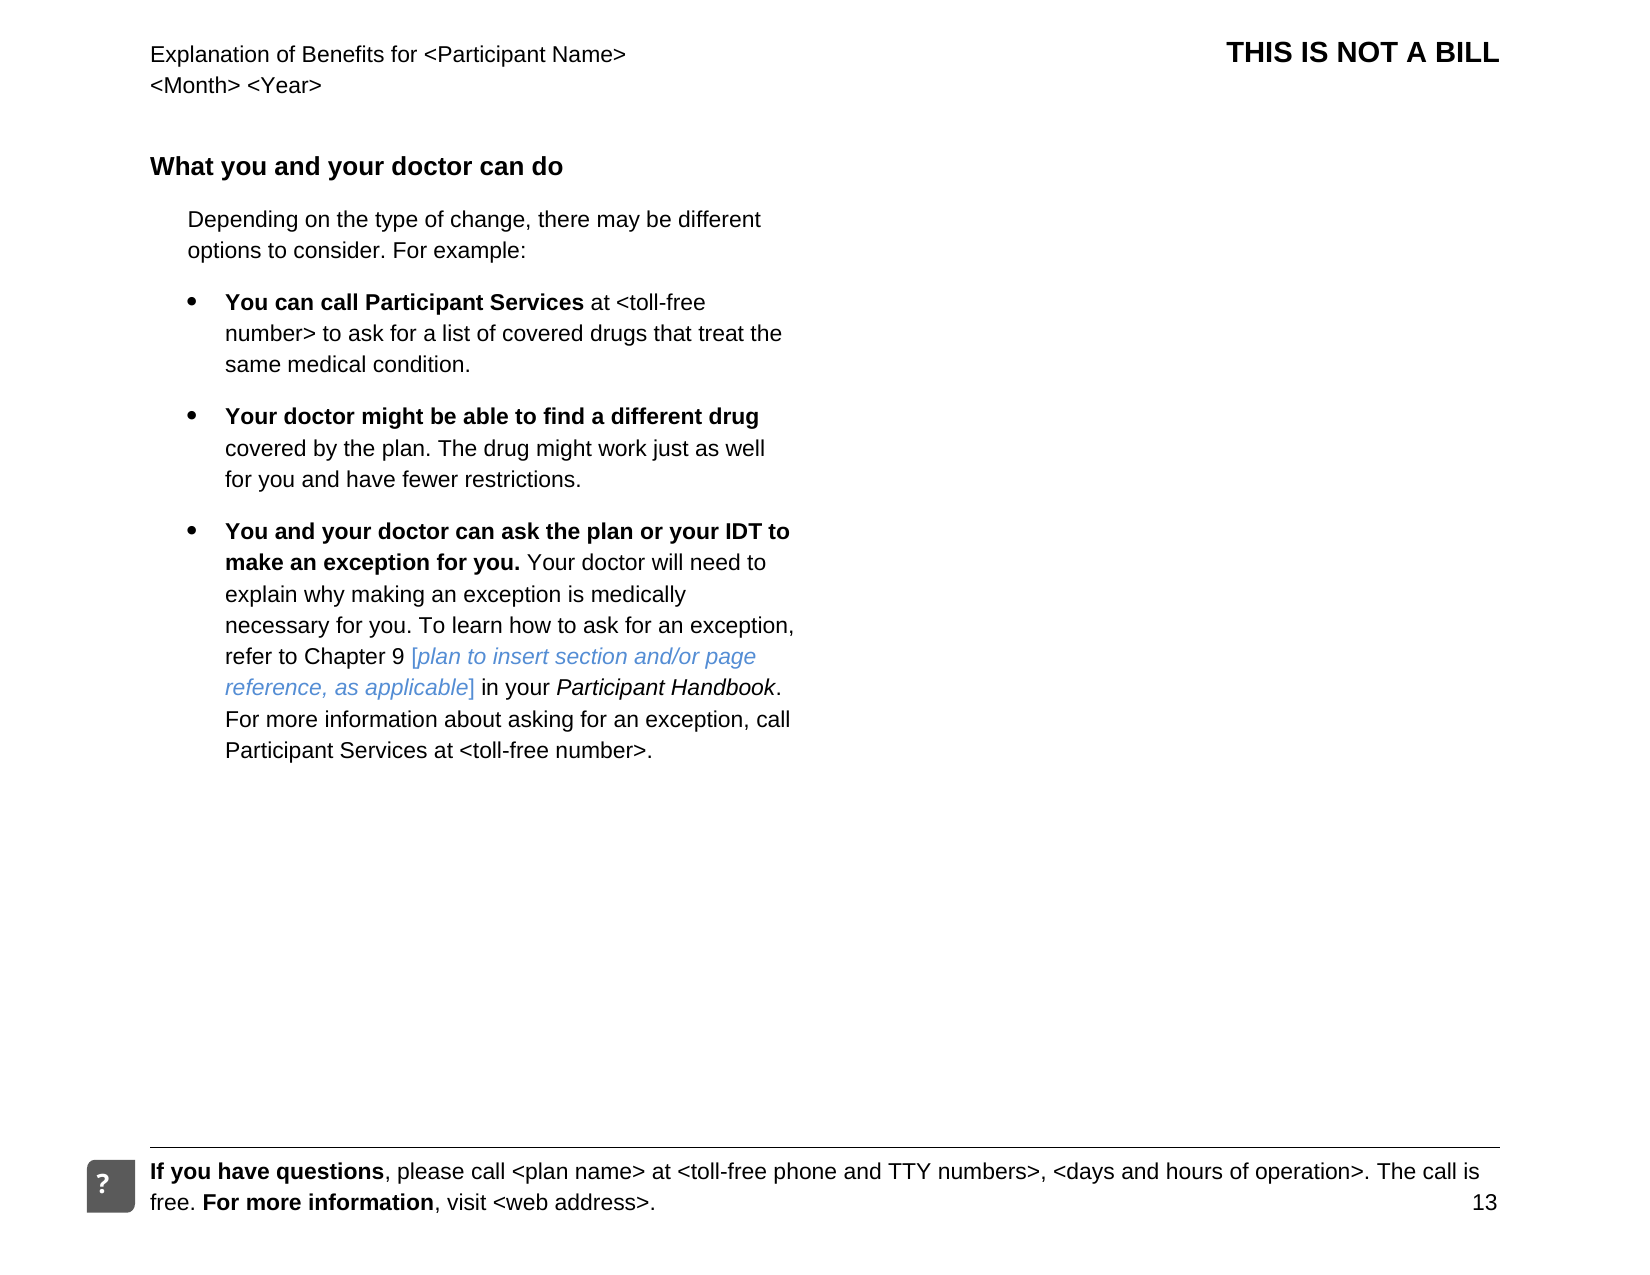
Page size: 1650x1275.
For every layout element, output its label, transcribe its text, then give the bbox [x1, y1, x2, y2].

subtitle What you and your doctor can do [150, 150, 720, 181]
list You can call Participant Services at <toll-free number> to ask for a list of covered drugs that treat the same medical condition. [187, 285, 795, 379]
list Your doctor might be able to find a different drug covered by the plan. The drug might work just as well for you and have fewer restrictions. [187, 400, 795, 494]
list You and your doctor can ask the plan or your IDT to make an exception for you. Your doctor will need to explain why making an exception is medically necessary for you. To learn how to ask for an exception, refer to Chapter 9 [plan to insert section and/or page reference, as applicable] in your Participant Handbook. For more information about asking for an exception, call Participant Services at <toll-free number>. [187, 514, 795, 764]
text Depending on the type of change, there may be different options to consider. For example: [187, 202, 795, 264]
